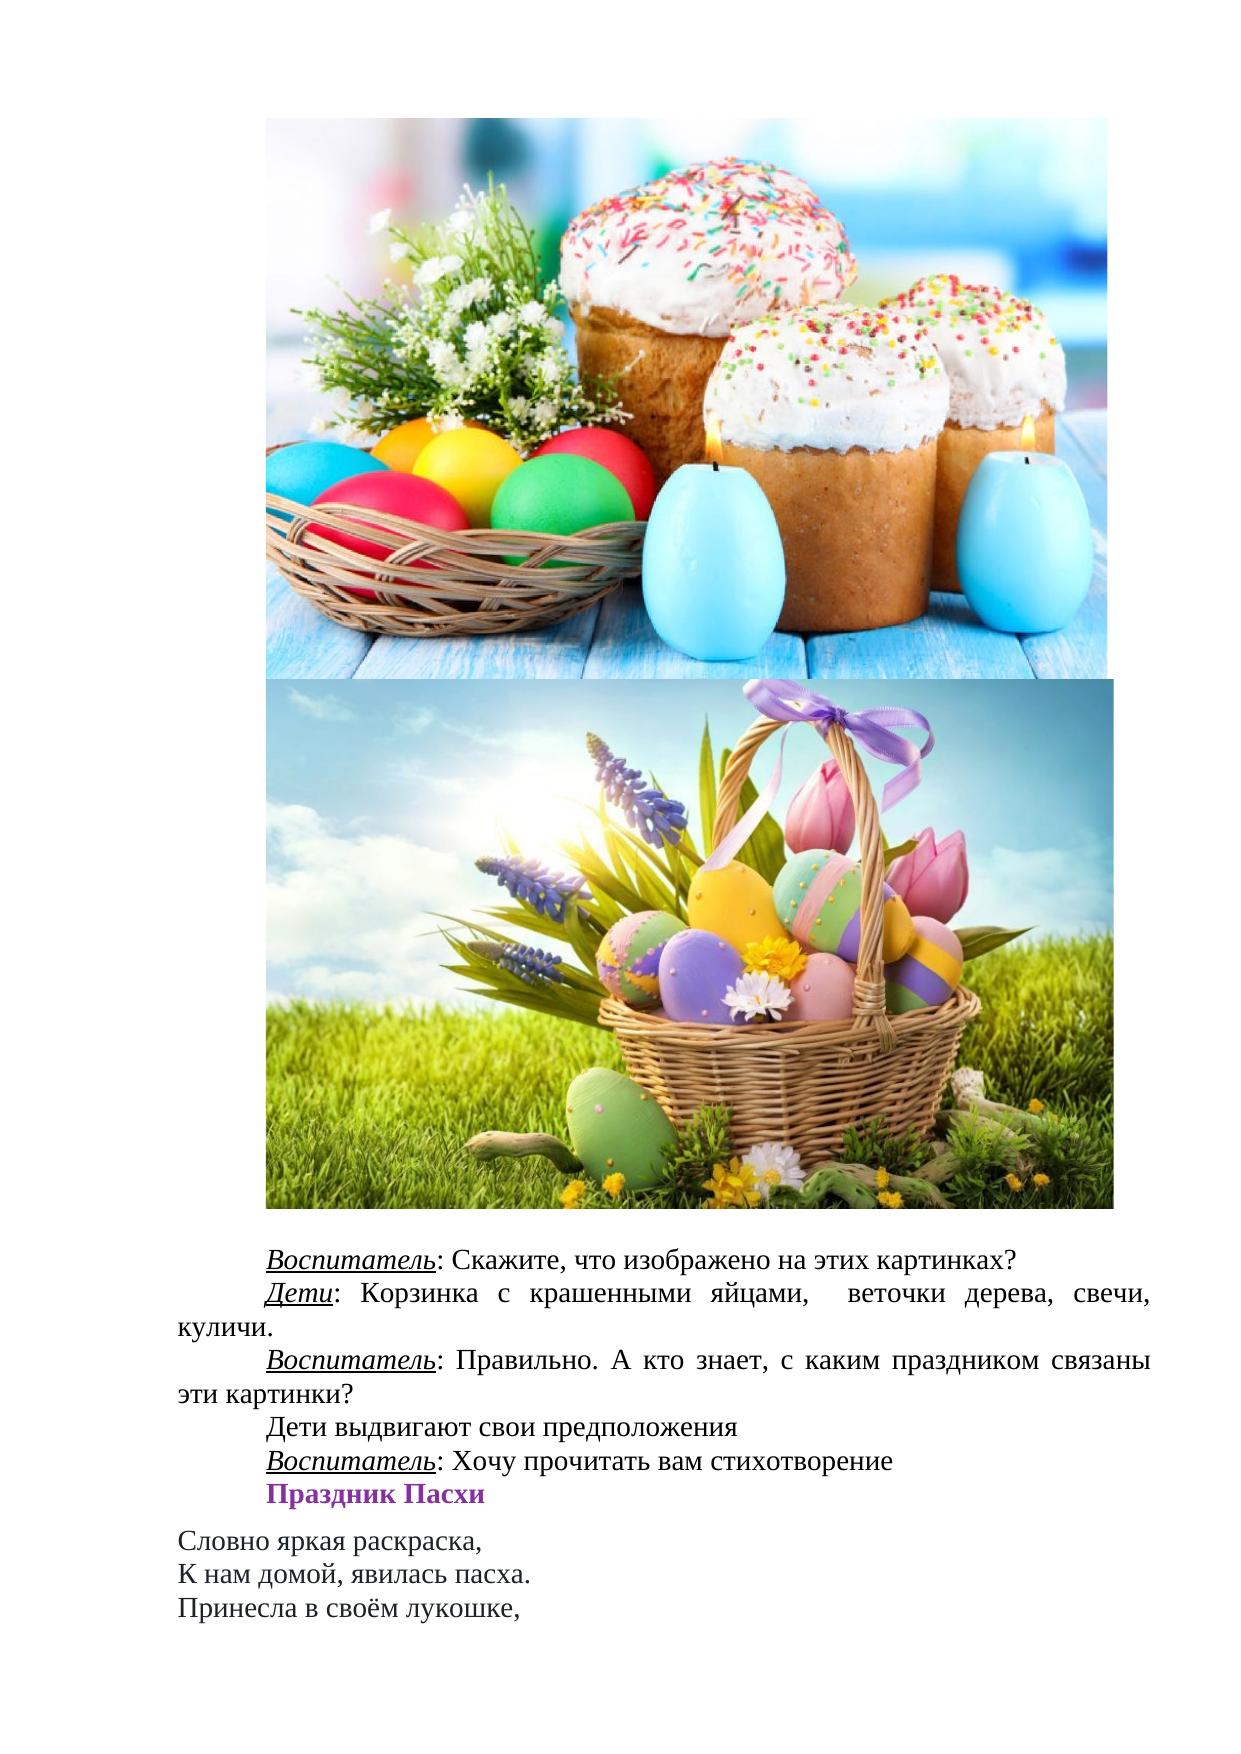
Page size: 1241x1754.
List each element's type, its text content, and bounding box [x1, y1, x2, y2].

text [177, 1523, 1152, 1623]
text Воспитатель: Хочу прочитать вам стихотворение [177, 1443, 1152, 1477]
text Праздник Пасхи [177, 1477, 1152, 1510]
text Дети: Корзинка с крашенными яйцами, веточки дерева, свечи, куличи. [177, 1275, 1152, 1342]
text Дети выдвигают свои предположения [177, 1409, 1152, 1443]
text Воспитатель: Скажите, что изображено на этих картинках? [177, 1242, 1152, 1275]
text Воспитатель: Правильно. А кто знает, с каким праздником связаны эти картинки? [177, 1342, 1152, 1409]
picture [265, 118, 1114, 1209]
